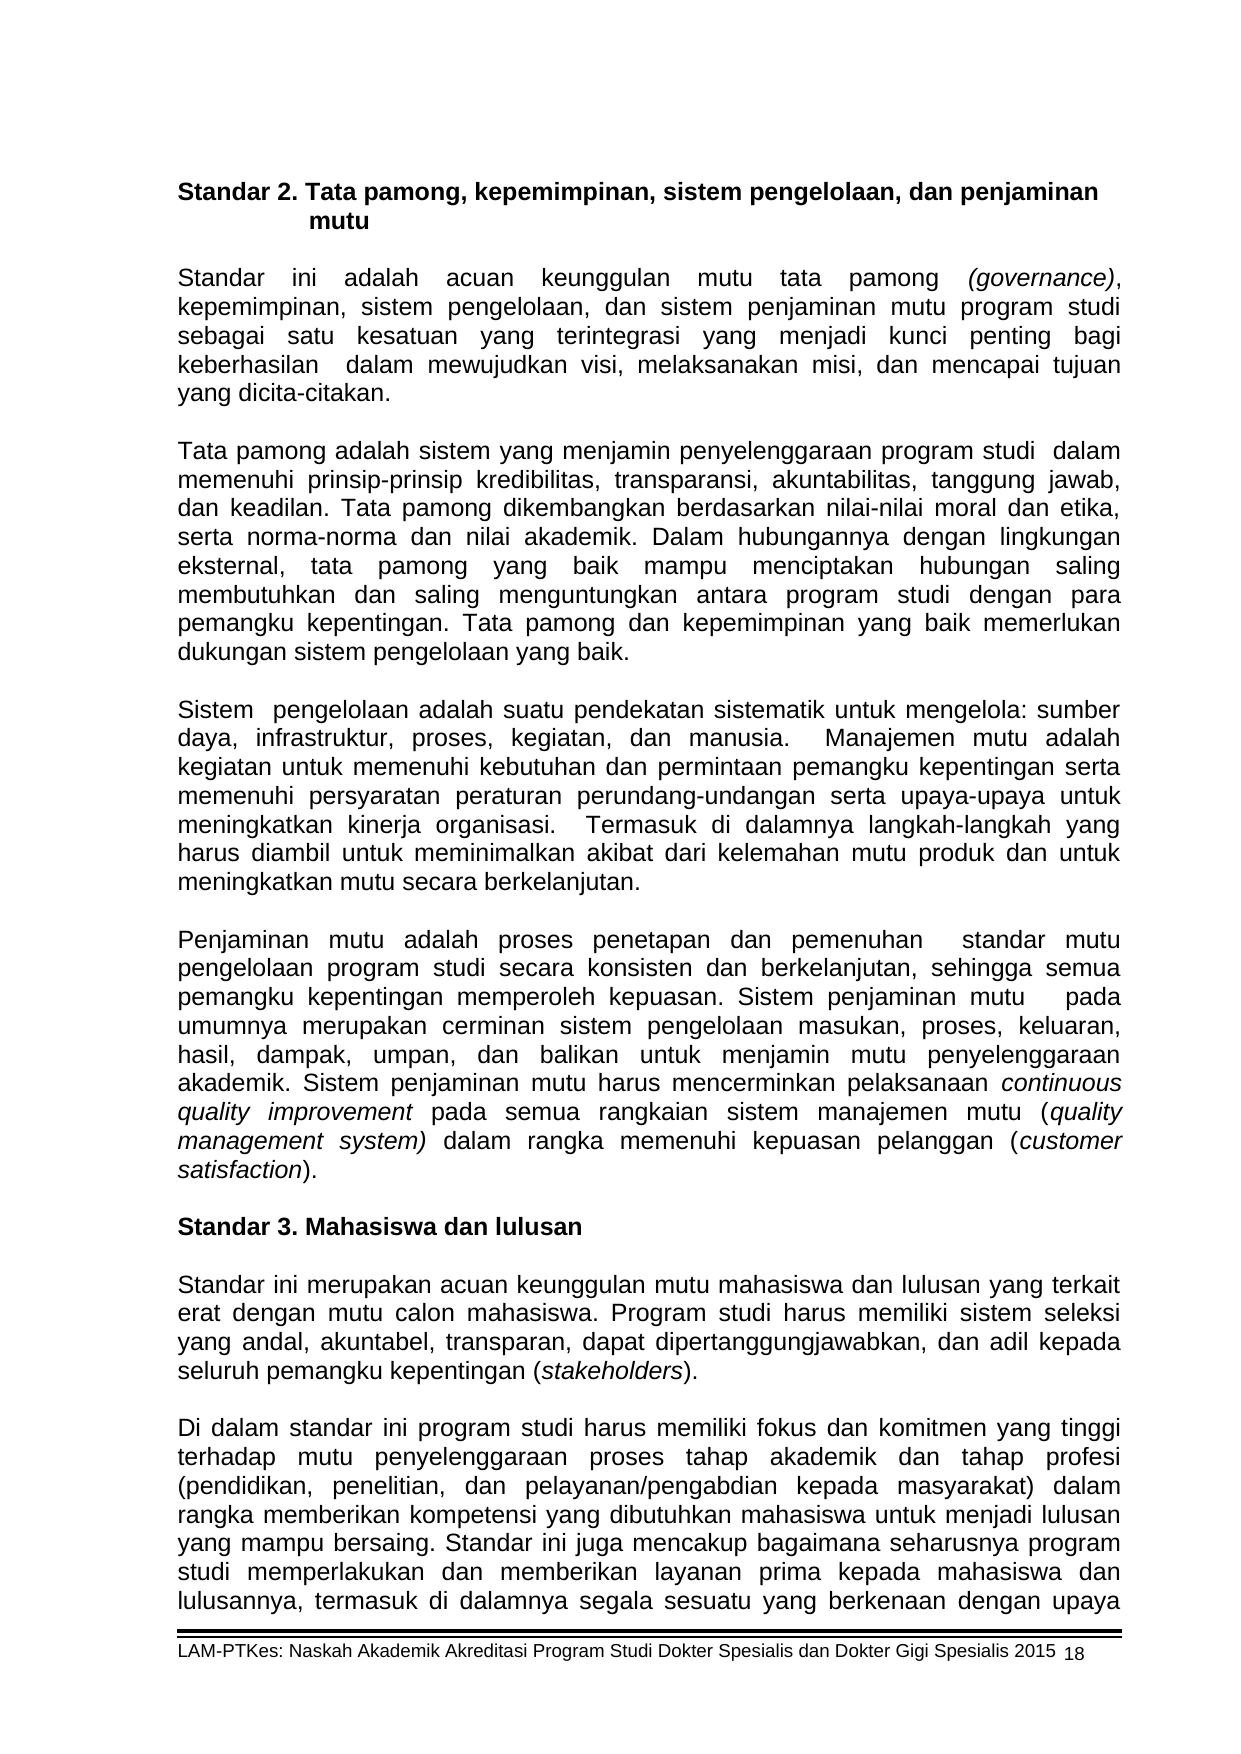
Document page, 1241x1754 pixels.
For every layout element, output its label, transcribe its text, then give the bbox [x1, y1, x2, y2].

subtitle Standar 3. Mahasiswa dan lulusan [177, 1212, 1122, 1241]
subtitle Standar 2. Tata pamong, kepemimpinan, sistem pengelolaan, dan penjaminan mutu [177, 177, 1122, 235]
text Penjaminan mutu adalah proses penetapan dan pemenuhan standar mutu pengelolaan program studi secara konsisten dan berkelanjutan, sehingga semua pemangku kepentingan memperoleh kepuasan. Sistem penjaminan mutu pada umumnya merupakan cerminan sistem pengelolaan masukan, proses, keluaran, hasil, dampak, umpan, dan balikan untuk menjamin mutu penyelenggaraan akademik. Sistem penjaminan mutu harus mencerminkan pelaksanaan continuous quality improvement pada semua rangkaian sistem manajemen mutu (quality management system) dalam rangka memenuhi kepuasan pelanggan (customer satisfaction). [177, 925, 1122, 1183]
text Sistem pengelolaan adalah suatu pendekatan sistematik untuk mengelola: sumber daya, infrastruktur, proses, kegiatan, dan manusia. Manajemen mutu adalah kegiatan untuk memenuhi kebutuhan dan permintaan pemangku kepentingan serta memenuhi persyaratan peraturan perundang-undangan serta upaya-upaya untuk meningkatkan kinerja organisasi. Termasuk di dalamnya langkah-langkah yang harus diambil untuk meminimalkan akibat dari kelemahan mutu produk dan untuk meningkatkan mutu secara berkelanjutan. [177, 695, 1122, 896]
text Standar ini merupakan acuan keunggulan mutu mahasiswa dan lulusan yang terkait erat dengan mutu calon mahasiswa. Program studi harus memiliki sistem seleksi yang andal, akuntabel, transparan, dapat dipertanggungjawabkan, dan adil kepada seluruh pemangku kepentingan (stakeholders). [177, 1270, 1122, 1385]
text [177, 1413, 1122, 1615]
text Standar ini adalah acuan keunggulan mutu tata pamong (governance), kepemimpinan, sistem pengelolaan, dan sistem penjaminan mutu program studi sebagai satu kesatuan yang terintegrasi yang menjadi kunci penting bagi keberhasilan dalam mewujudkan visi, melaksanakan misi, dan mencapai tujuan yang dicita-citakan. [177, 263, 1122, 407]
text Tata pamong adalah sistem yang menjamin penyelenggaraan program studi dalam memenuhi prinsip-prinsip kredibilitas, transparansi, akuntabilitas, tanggung jawab, dan keadilan. Tata pamong dikembangkan berdasarkan nilai-nilai moral dan etika, serta norma-norma dan nilai akademik. Dalam hubungannya dengan lingkungan eksternal, tata pamong yang baik mampu menciptakan hubungan saling membutuhkan dan saling menguntungkan antara program studi dengan para pemangku kepentingan. Tata pamong dan kepemimpinan yang baik memerlukan dukungan sistem pengelolaan yang baik. [177, 436, 1122, 666]
